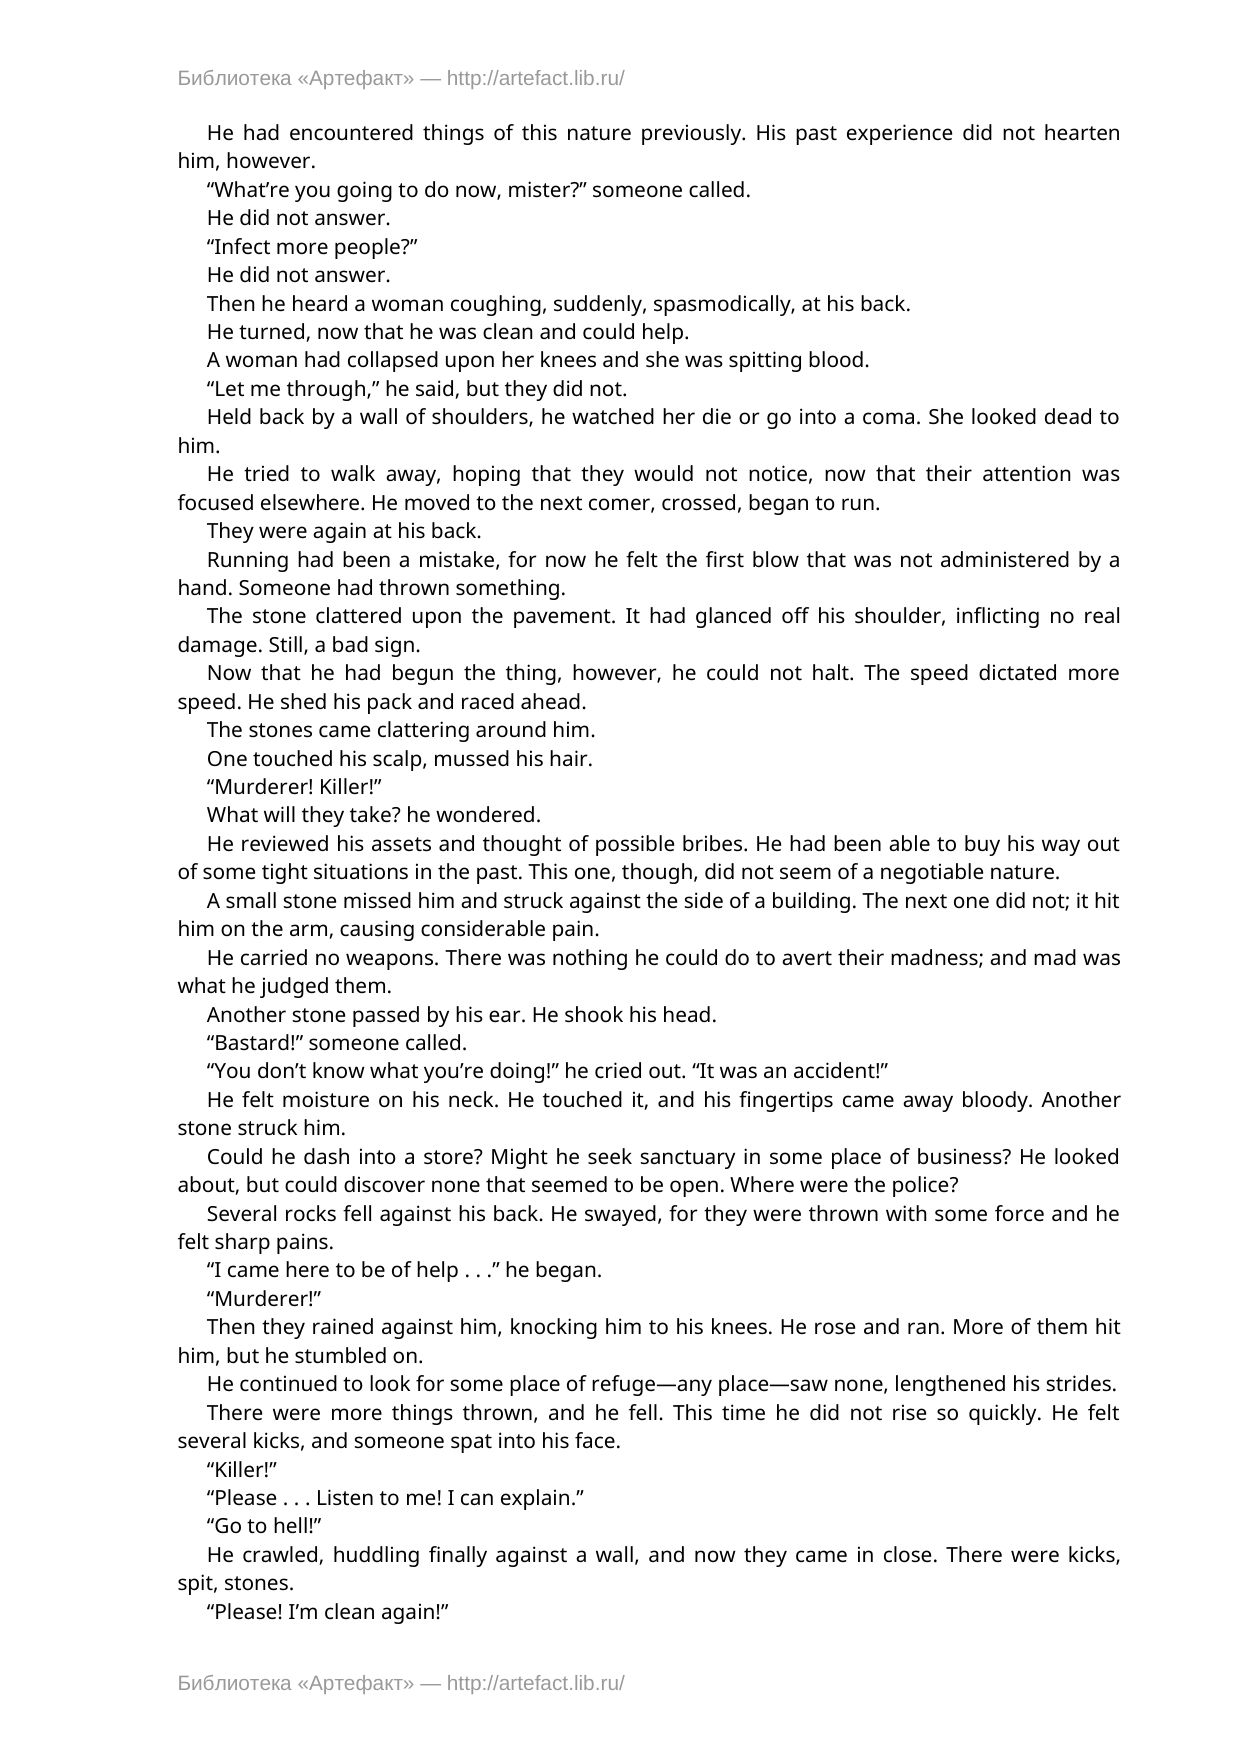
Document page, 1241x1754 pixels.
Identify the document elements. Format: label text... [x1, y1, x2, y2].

text Then they rained against him, knocking him to his knees. He rose and ran. More of them hit him, but he stumbled on. [177, 1312, 1122, 1369]
text He tried to walk away, hoping that they would not notice, now that their attention was focused elsewhere. He moved to the next comer, crossed, began to run. [177, 459, 1122, 516]
text The stones came clattering around him. [177, 715, 1122, 744]
text “You don’t know what you’re doing!” he cried out. “It was an accident!” [177, 1057, 1122, 1085]
text He crawled, huddling finally against a wall, and now they came in close. There were kicks, spit, stones. [177, 1540, 1122, 1597]
text He carried no weapons. There was nothing he could do to avert their madness; and mad was what he judged them. [177, 943, 1122, 1000]
text The stone clattered upon the pavement. It had glanced off his shoulder, inflicting no real damage. Still, a bad sign. [177, 602, 1122, 658]
text He reviewed his assets and thought of possible bribes. He had been able to buy his way out of some tight situations in the past. This one, though, did not seem of a negotiable nature. [177, 829, 1122, 886]
text “Please . . . Listen to me! I can explain.” [177, 1483, 1122, 1512]
text Could he dash into a store? Might he seek sanctuary in some place of business? He looked about, but could discover none that seemed to be open. Where were the police? [177, 1142, 1122, 1199]
text He felt moisture on his neck. He touched it, and his fingertips came away bloody. Another stone struck him. [177, 1085, 1122, 1142]
text There were more things thrown, and he fell. This time he did not rise so quickly. He felt several kicks, and someone spat into his face. [177, 1398, 1122, 1455]
text What will they take? he wondered. [177, 801, 1122, 829]
text One touched his scalp, mussed his hair. [177, 744, 1122, 772]
text “Let me through,” he said, but they did not. [177, 374, 1122, 402]
text “Infect more people?” [177, 232, 1122, 260]
text “Murderer!” [177, 1284, 1122, 1312]
text “What’re you going to do now, mister?” someone called. [177, 175, 1122, 203]
text Held back by a wall of shoulders, he watched her die or go into a coma. She looked dead to him. [177, 402, 1122, 459]
text A woman had collapsed upon her knees and she was spitting blood. [177, 346, 1122, 374]
text He turned, now that he was clean and could help. [177, 317, 1122, 346]
text Running had been a mistake, for now he felt the first blow that was not administered by a hand. Someone had thrown something. [177, 545, 1122, 602]
text “I came here to be of help . . .” he began. [177, 1256, 1122, 1284]
text “Murderer! Killer!” [177, 772, 1122, 801]
text A small stone missed him and struck against the side of a building. The next one did not; it hit him on the arm, causing considerable pain. [177, 886, 1122, 943]
text “Killer!” [177, 1455, 1122, 1483]
text They were again at his back. [177, 516, 1122, 545]
text He did not answer. [177, 260, 1122, 289]
text “Please! I’m clean again!” [177, 1597, 1122, 1625]
text Then he heard a woman coughing, suddenly, spasmodically, at his back. [177, 289, 1122, 317]
text Now that he had begun the thing, however, he could not halt. The speed dictated more speed. He shed his pack and raced ahead. [177, 658, 1122, 715]
text He had encountered things of this nature previously. His past experience did not hearten him, however. [177, 118, 1122, 175]
text Several rocks fell against his back. He swayed, for they were thrown with some force and he felt sharp pains. [177, 1199, 1122, 1256]
text “Go to hell!” [177, 1512, 1122, 1540]
text He did not answer. [177, 203, 1122, 232]
text Another stone passed by his ear. He shook his head. [177, 1000, 1122, 1028]
text “Bastard!” someone called. [177, 1028, 1122, 1057]
text He continued to look for some place of refuge―any place―saw none, lengthened his strides. [177, 1369, 1122, 1398]
